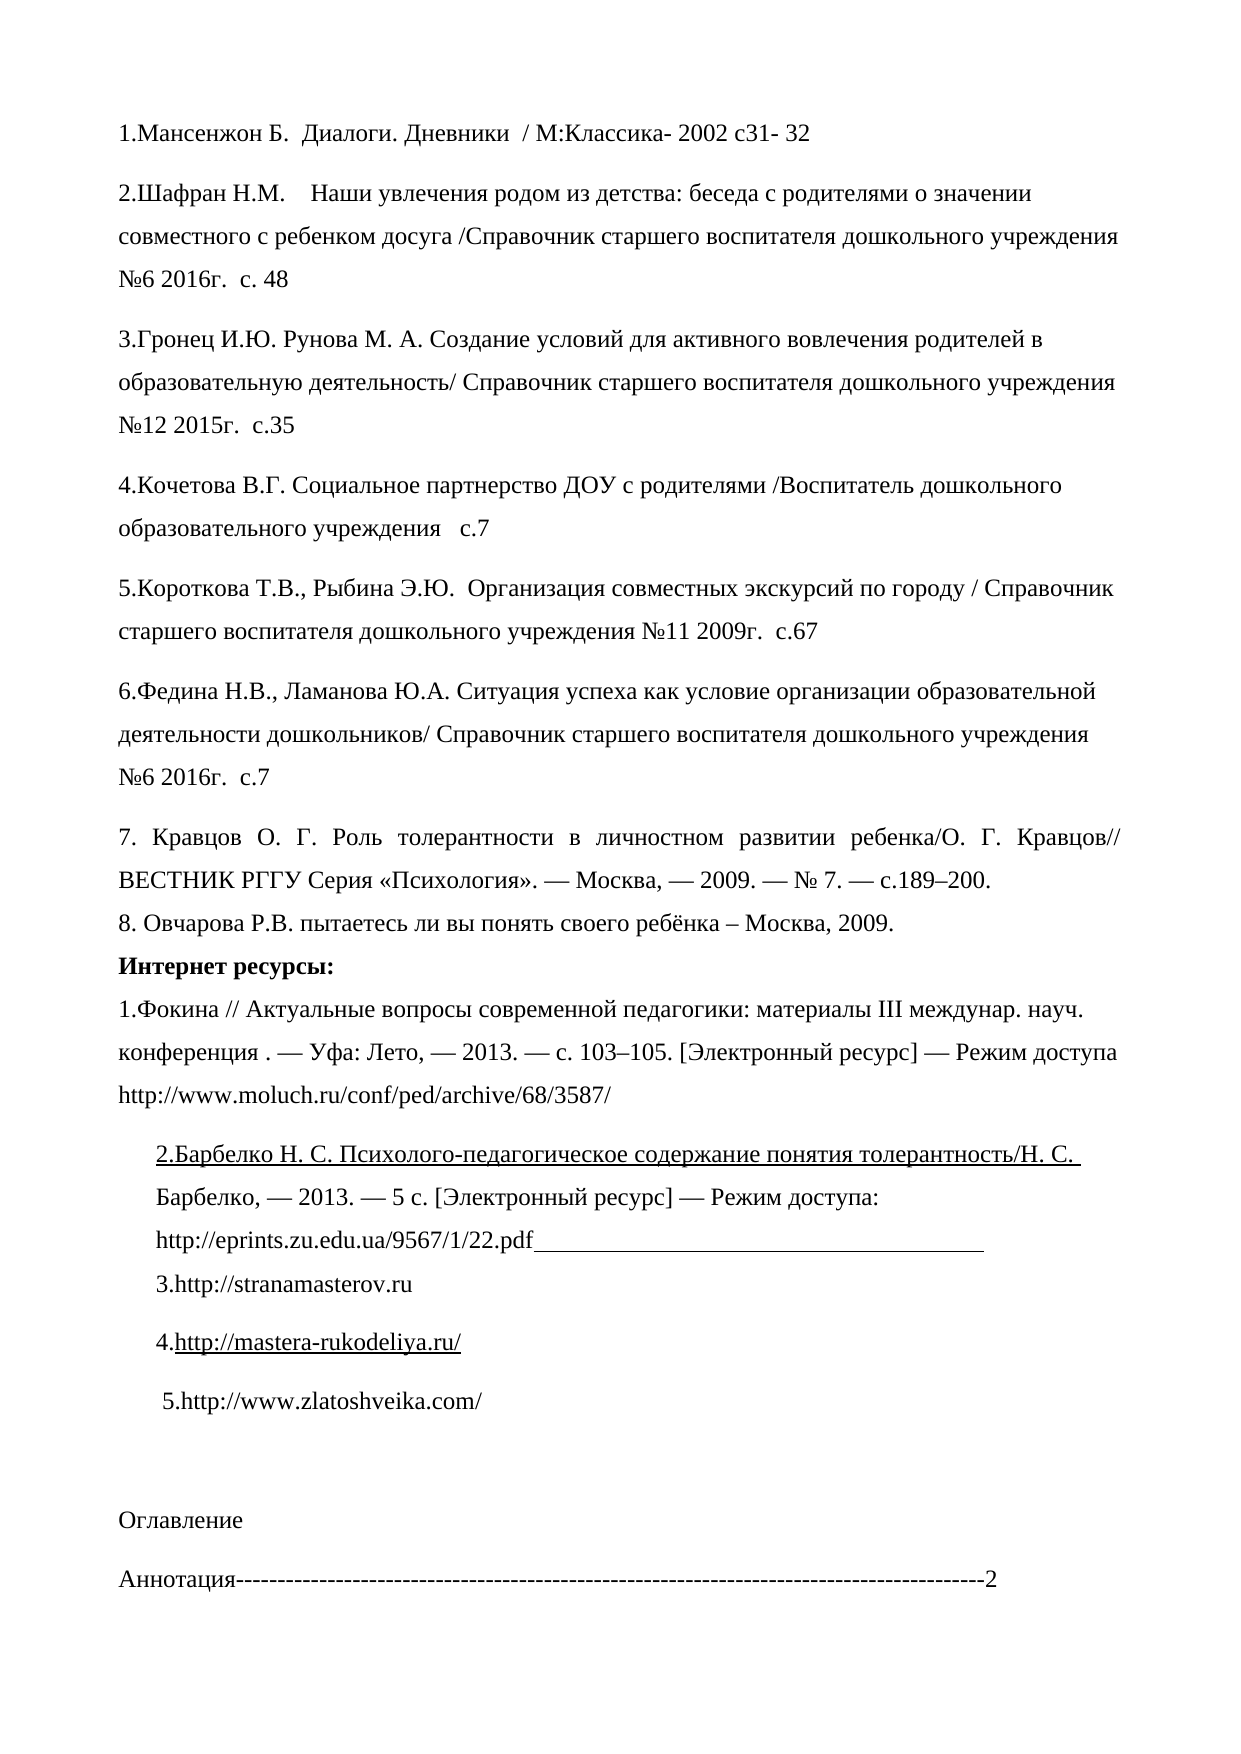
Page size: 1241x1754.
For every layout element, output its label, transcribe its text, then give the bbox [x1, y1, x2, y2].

text 8. Овчарова Р.В. пытаетесь ли вы понять своего ребёнка – Москва, 2009. [118, 908, 1122, 937]
text Интернет ресурсы: 1.Фокина // Актуальные вопросы современной педагогики: материалы III междунар. науч. конференция . — Уфа: Лето, — 2013. — с. 103–105. [Электронный ресурс] — Режим доступа http://www.moluch.ru/conf/ped/archive/68/3587/ [118, 951, 1122, 1109]
text 2.Шафран Н.М. Наши увлечения родом из детства: беседа с родителями о значении совместного с ребенком досуга /Справочник старшего воспитателя дошкольного учреждения №6 2016г. с. 48 [118, 178, 1122, 293]
text 1.Мансенжон Б. Диалоги. Дневники / М:Классика- 2002 с31- 32 [118, 118, 1122, 147]
text 4.http://mastera-rukodeliya.ru/ [156, 1327, 1122, 1356]
text Оглавление [118, 1505, 1122, 1533]
text 2.Барбелко Н. С. Психолого-педагогическое содержание понятия толерантность/Н. С. Барбелко, — 2013. — 5 с. [Электронный ресурс] — Режим доступа: http://eprints.zu.edu.ua/9567/1/22.pdf 3.http://stranamasterov.ru [156, 1139, 1122, 1297]
text 5.Короткова Т.В., Рыбина Э.Ю. Организация совместных экскурсий по городу / Справочник старшего воспитателя дошкольного учреждения №11 2009г. с.67 [118, 573, 1122, 645]
text 4.Кочетова В.Г. Социальное партнерство ДОУ с родителями /Воспитатель дошкольного образовательного учреждения с.7 [118, 470, 1122, 542]
text Аннотация------------------------------------------------------------------------------------------2 [118, 1564, 1122, 1593]
text 3.Гронец И.Ю. Рунова М. А. Создание условий для активного вовлечения родителей в образовательную деятельность/ Справочник старшего воспитателя дошкольного учреждения №12 2015г. с.35 [118, 324, 1122, 439]
text 5.http://www.zlatoshveika.com/ [156, 1386, 1122, 1415]
text 6.Федина Н.В., Ламанова Ю.А. Ситуация успеха как условие организации образовательной деятельности дошкольников/ Справочник старшего воспитателя дошкольного учреждения №6 2016г. с.7 [118, 676, 1122, 791]
text 7. Кравцов О. Г. Роль толерантности в личностном развитии ребенка/О. Г. Кравцов// ВЕСТНИК РГГУ Серия «Психология». — Москва, — 2009. — № 7. — с.189–200. [118, 851, 1122, 894]
